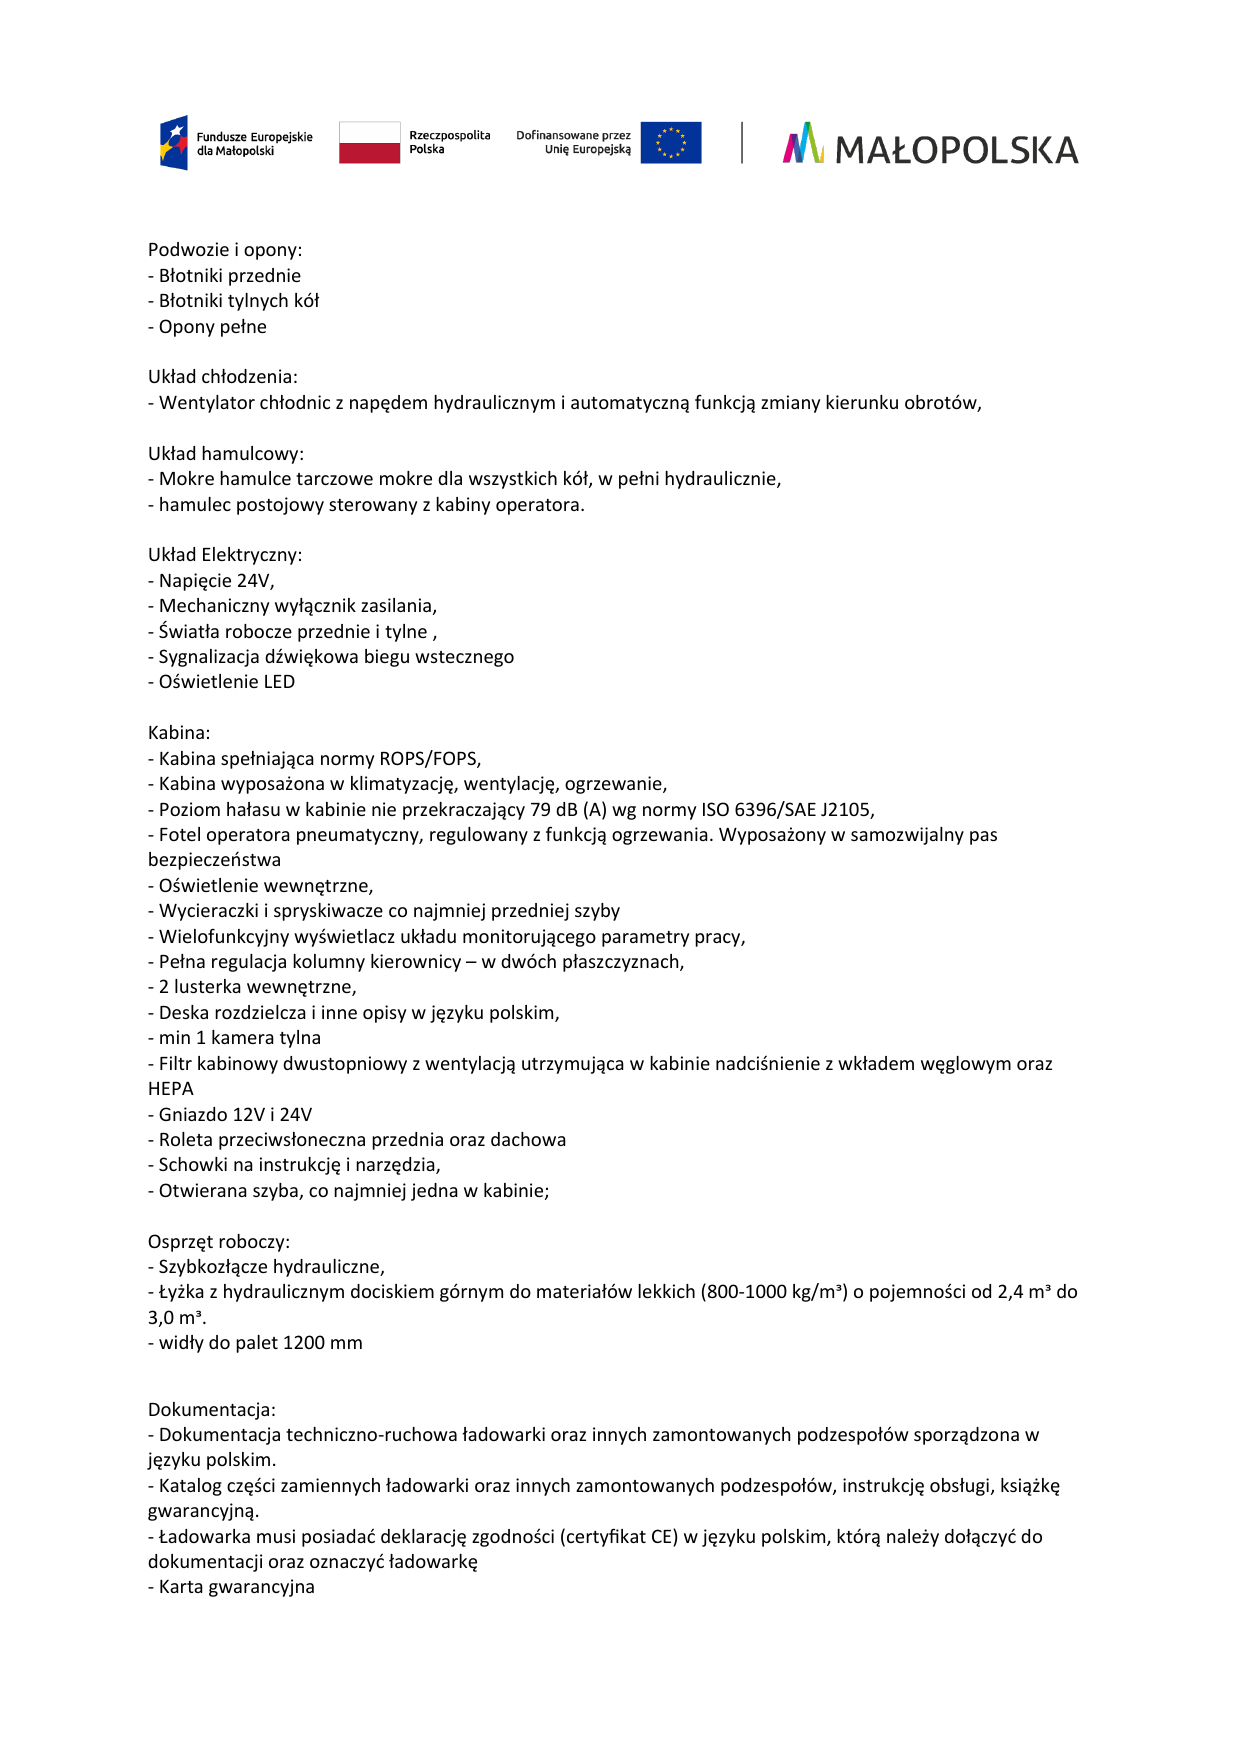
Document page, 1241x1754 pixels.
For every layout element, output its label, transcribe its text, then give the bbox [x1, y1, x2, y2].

text Osprzęt roboczy: [148, 1228, 1092, 1253]
text - hamulec postojowy sterowany z kabiny operatora. [148, 491, 1092, 516]
text - Karta gwarancyjna [148, 1574, 1092, 1599]
text - Sygnalizacja dźwiękowa biegu wstecznego [148, 643, 1092, 669]
text - Deska rozdzielcza i inne opisy w języku polskim, [148, 999, 1092, 1024]
text - Napięcie 24V, [148, 567, 1092, 592]
text - Mechaniczny wyłącznik zasilania, [148, 592, 1092, 618]
text - 2 lusterka wewnętrzne, [148, 974, 1092, 999]
text Podwozie i opony: [148, 237, 1092, 262]
text - Kabina spełniająca normy ROPS/FOPS, [148, 745, 1092, 770]
text - Błotniki tylnych kół [148, 287, 1092, 313]
text - Wycieraczki i spryskiwacze co najmniej przedniej szyby [148, 897, 1092, 923]
text Układ chłodzenia: [148, 364, 1092, 389]
text - Katalog części zamiennych ładowarki oraz innych zamontowanych podzespołów, instrukcję obsługi, książkę gwarancyjną. [148, 1472, 1092, 1523]
text - Wentylator chłodnic z napędem hydraulicznym i automatyczną funkcją zmiany kierunku obrotów, [148, 389, 1092, 414]
text - Szybkozłącze hydrauliczne, [148, 1253, 1092, 1279]
text - Otwierana szyba, co najmniej jedna w kabinie; [148, 1177, 1092, 1202]
picture [147, 101, 1093, 184]
text - Filtr kabinowy dwustopniowy z wentylacją utrzymująca w kabinie nadciśnienie z wkładem węglowym oraz HEPA [148, 1050, 1092, 1101]
text - Mokre hamulce tarczowe mokre dla wszystkich kół, w pełni hydraulicznie, [148, 465, 1092, 491]
text - Oświetlenie wewnętrzne, [148, 872, 1092, 897]
text - Oświetlenie LED [148, 669, 1092, 694]
text - Światła robocze przednie i tylne , [148, 618, 1092, 643]
text Układ hamulcowy: [148, 440, 1092, 465]
text - Kabina wyposażona w klimatyzację, wentylację, ogrzewanie, [148, 770, 1092, 796]
text - Dokumentacja techniczno-ruchowa ładowarki oraz innych zamontowanych podzespołów sporządzona w języku polskim. [148, 1421, 1092, 1472]
text - Schowki na instrukcję i narzędzia, [148, 1152, 1092, 1177]
text Kabina: [148, 719, 1092, 745]
text - widły do palet 1200 mm [148, 1329, 1092, 1355]
text Dokumentacja: [148, 1396, 1092, 1421]
text - Błotniki przednie [148, 262, 1092, 287]
text - Roleta przeciwsłoneczna przednia oraz dachowa [148, 1126, 1092, 1152]
text - Fotel operatora pneumatyczny, regulowany z funkcją ogrzewania. Wyposażony w samozwijalny pas bezpieczeństwa [148, 821, 1092, 872]
text - Opony pełne [148, 313, 1092, 338]
text - Wielofunkcyjny wyświetlacz układu monitorującego parametry pracy, [148, 923, 1092, 948]
text - min 1 kamera tylna [148, 1024, 1092, 1050]
text - Pełna regulacja kolumny kierownicy – w dwóch płaszczyznach, [148, 948, 1092, 974]
text - Poziom hałasu w kabinie nie przekraczający 79 dB (A) wg normy ISO 6396/SAE J2105, [148, 796, 1092, 821]
text - Łyżka z hydraulicznym dociskiem górnym do materiałów lekkich (800-1000 kg/mᶟ) o pojemności od 2,4 mᶟ do 3,0 mᶟ. [148, 1279, 1092, 1329]
text - Gniazdo 12V i 24V [148, 1101, 1092, 1126]
text Układ Elektryczny: [148, 542, 1092, 567]
text - Ładowarka musi posiadać deklarację zgodności (certyfikat CE) w języku polskim, którą należy dołączyć do dokumentacji oraz oznaczyć ładowarkę [148, 1523, 1092, 1574]
